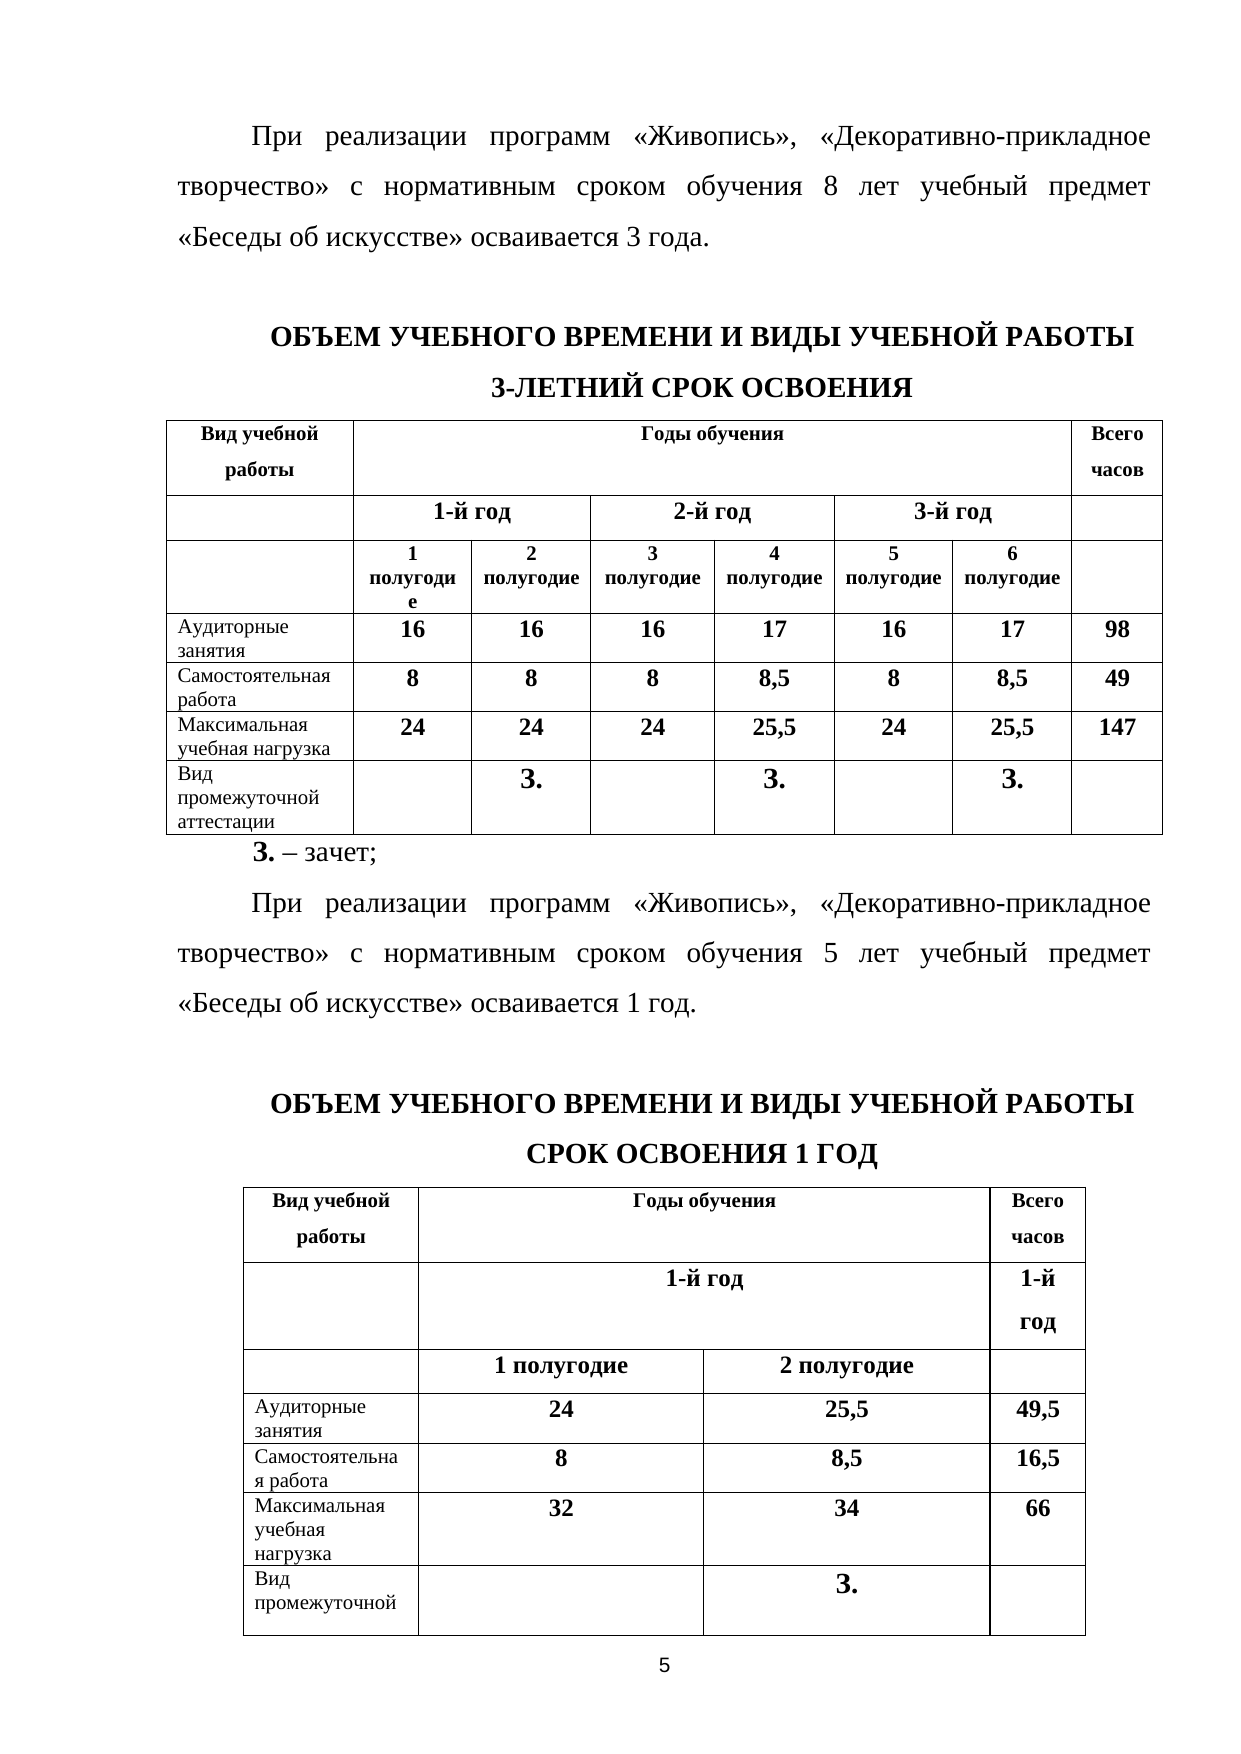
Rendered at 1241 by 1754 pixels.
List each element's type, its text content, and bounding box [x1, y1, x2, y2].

table_cell З. [715, 761, 834, 833]
table_header Вид учебной работы [167, 421, 353, 495]
table_cell [167, 541, 353, 613]
table_cell З. [953, 761, 1071, 833]
table_cell 2-й год [591, 496, 834, 539]
table_cell 24 [591, 712, 714, 760]
table_cell 16,5 [991, 1444, 1085, 1492]
text Объем УЧЕБНОГО ВРЕМЕНИ и виды учебной работы [177, 1086, 1152, 1119]
table_cell Аудиторные занятия [244, 1394, 418, 1442]
table_cell 8,5 [704, 1444, 989, 1492]
table_cell [991, 1350, 1085, 1393]
table_cell [1072, 541, 1162, 613]
table_cell 24 [835, 712, 952, 760]
table_cell 3 полугодие [591, 541, 714, 613]
text При реализации программ «Живопись», «Декоративно-прикладное творчество» с нормативным сроком обучения 8 лет учебный предмет «Беседы об искусстве» осваивается 3 года. [177, 118, 1152, 252]
table_cell 32 [419, 1493, 703, 1565]
table_cell 49 [1072, 663, 1162, 711]
table_cell [167, 496, 353, 539]
table_cell 16 [835, 614, 952, 662]
table_header Годы обучения [354, 421, 1071, 495]
text При реализации программ «Живопись», «Декоративно-прикладное творчество» с нормативным сроком обучения 5 лет учебный предмет «Беседы об искусстве» осваивается 1 год. [177, 885, 1152, 1019]
table_cell 16 [354, 614, 471, 662]
text 3-летний срок освоения [177, 370, 1152, 403]
table_cell 24 [419, 1394, 703, 1442]
table_cell 2 полугодие [704, 1350, 989, 1393]
table_cell 8,5 [715, 663, 834, 711]
table_cell 1-й год [991, 1263, 1085, 1349]
table_cell 16 [591, 614, 714, 662]
table_cell 2 полугодие [472, 541, 590, 613]
table_cell 6 полугодие [953, 541, 1071, 613]
table_cell 49,5 [991, 1394, 1085, 1442]
table_cell 8 [835, 663, 952, 711]
table_cell 34 [704, 1493, 989, 1565]
table_cell 98 [1072, 614, 1162, 662]
table_cell [1072, 761, 1162, 833]
table_cell [591, 761, 714, 833]
table_header Вид учебной работы [244, 1188, 418, 1262]
table_cell 25,5 [704, 1394, 989, 1442]
table_cell Самостоятельная работа [244, 1444, 418, 1492]
table_cell З. [704, 1566, 989, 1635]
table_cell Самостоятельная работа [167, 663, 353, 711]
table_cell 147 [1072, 712, 1162, 760]
table_cell 66 [991, 1493, 1085, 1565]
table_cell [244, 1350, 418, 1393]
table_cell [1072, 496, 1162, 539]
table_cell 8,5 [953, 663, 1071, 711]
table_cell Максимальная учебная нагрузка [167, 712, 353, 760]
table_cell 25,5 [715, 712, 834, 760]
table_cell [991, 1566, 1085, 1635]
text Объем УЧЕБНОГО ВРЕМЕНИ и виды учебной работы [177, 319, 1152, 353]
table_cell Вид промежуточной аттестации [167, 761, 353, 833]
table_cell 8 [591, 663, 714, 711]
table_cell 25,5 [953, 712, 1071, 760]
table_cell 8 [419, 1444, 703, 1492]
table_cell 24 [472, 712, 590, 760]
table_cell [244, 1263, 418, 1349]
table_cell 8 [472, 663, 590, 711]
table_cell Аудиторные занятия [167, 614, 353, 662]
table_header Всего часов [1072, 421, 1162, 495]
table_cell 8 [354, 663, 471, 711]
table_cell 1-й год [419, 1263, 989, 1349]
table_cell 1-й год [354, 496, 590, 539]
table_cell Максимальная учебная нагрузка [244, 1493, 418, 1565]
text срок освоения 1 год [177, 1136, 1152, 1170]
table_cell [419, 1566, 703, 1635]
text З. – зачет; [177, 835, 1152, 868]
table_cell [244, 1566, 418, 1635]
table_cell 1 полугодие [354, 541, 471, 613]
table_cell 16 [472, 614, 590, 662]
table_cell 17 [953, 614, 1071, 662]
table_cell [354, 761, 471, 833]
table_cell 5 полугодие [835, 541, 952, 613]
table_cell 17 [715, 614, 834, 662]
table_header Всего часов [991, 1188, 1085, 1262]
table_header Годы обучения [419, 1188, 989, 1262]
table_cell З. [472, 761, 590, 833]
table_cell 1 полугодие [419, 1350, 703, 1393]
table_cell [835, 761, 952, 833]
table_cell 24 [354, 712, 471, 760]
table_cell 3-й год [835, 496, 1071, 539]
table_cell 4 полугодие [715, 541, 834, 613]
